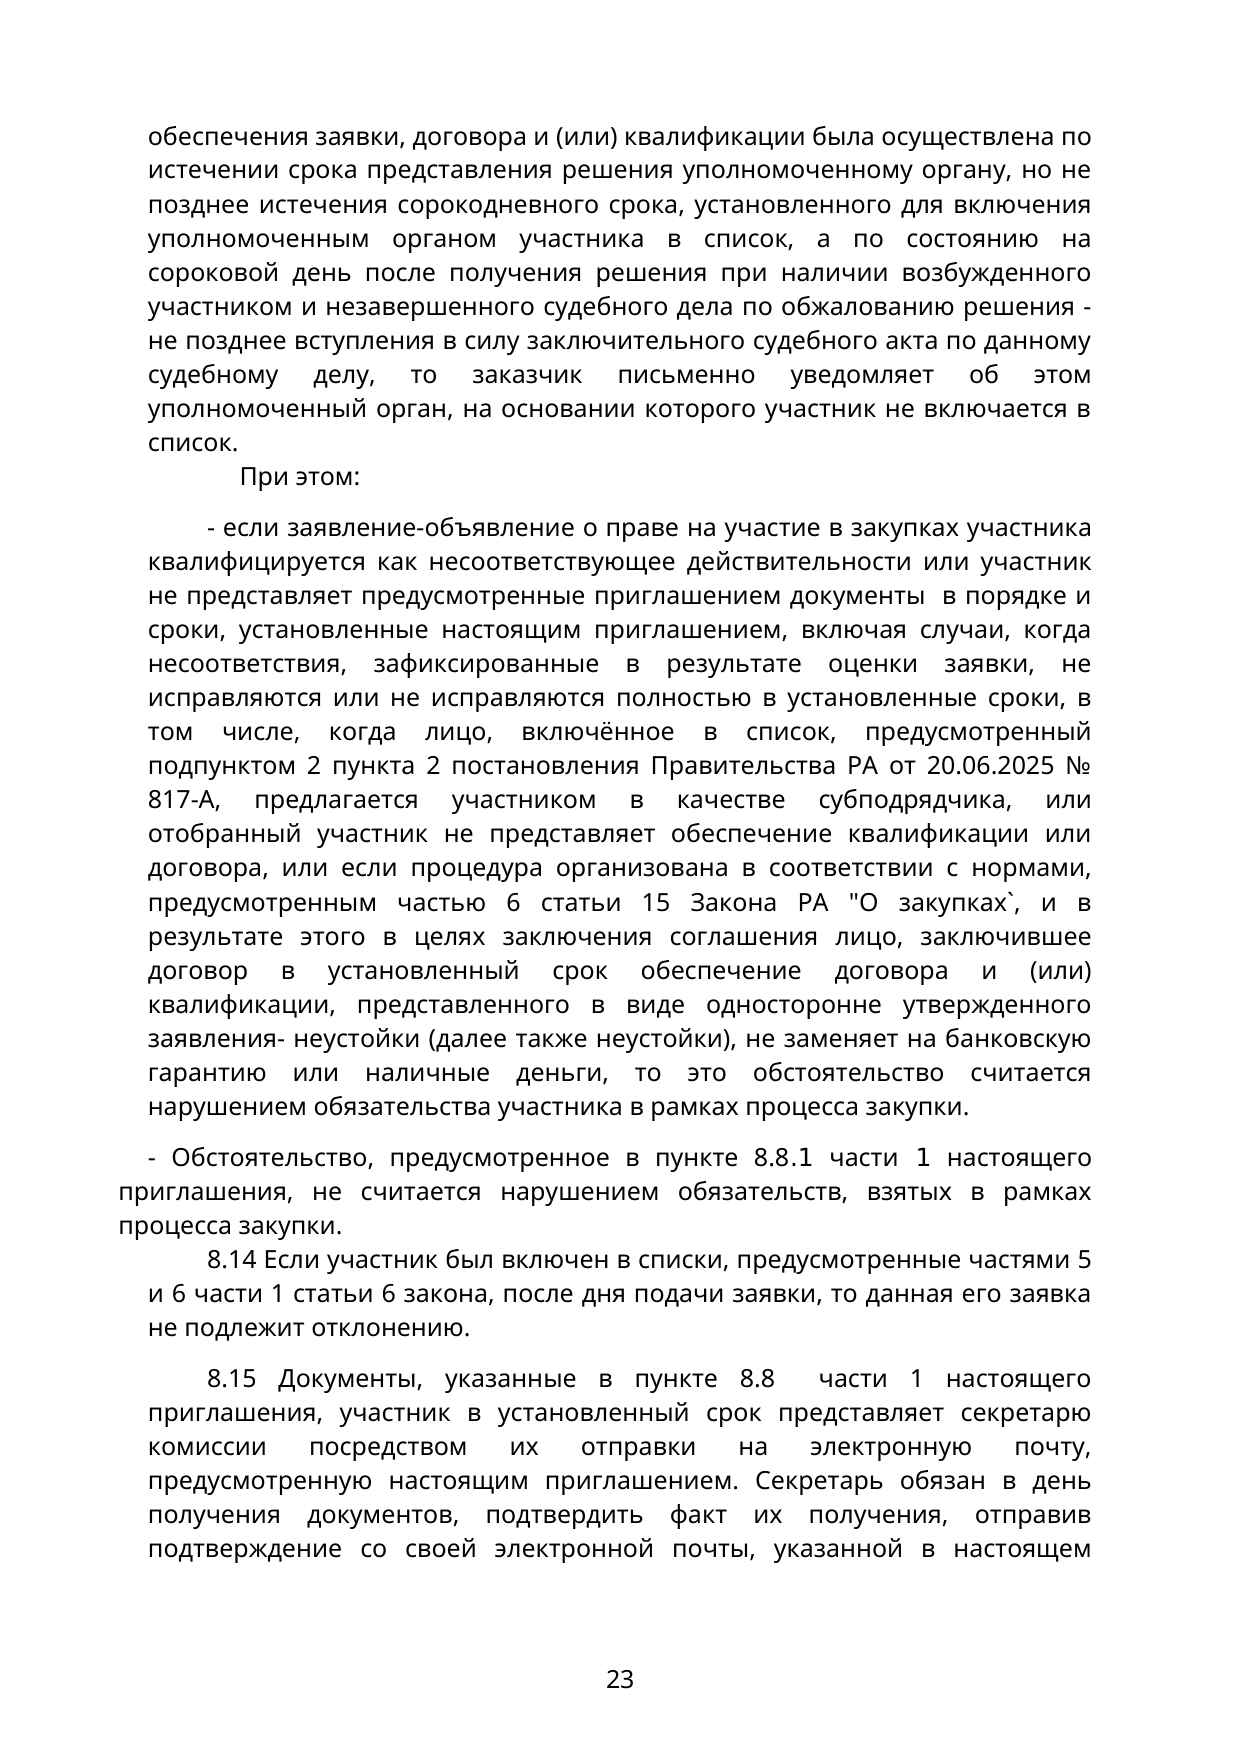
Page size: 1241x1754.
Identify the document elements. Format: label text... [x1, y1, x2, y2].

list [148, 118, 1092, 459]
text - если заявление-объявление о праве на участие в закупках участника квалифицируется как несоответствующее действительности или участник не представляет предусмотренные приглашением документы в порядке и сроки, установленные настоящим приглашением, включая случаи, когда несоответствия, зафиксированные в результате оценки заявки, не исправляются или не исправляются полностью в установленные сроки, в том числе, когда лицо, включённое в список, предусмотренный подпунктом 2 пункта 2 постановления Правительства РА от 20.06.2025 № 817-А, предлагается участником в качестве субподрядчика, или отобранный участник не представляет обеспечение квалификации или договора, или если процедура организована в соответствии с нормами, предусмотренным частью 6 статьи 15 Закона РА "О закупках`, и в результате этого в целях заключения соглашения лицо, заключившее договор в установленный срок обеспечение договора и (или) квалификации, представленного в виде односторонне утвержденного заявления- неустойки (далее также неустойки), не заменяет на банковскую гарантию или наличные деньги, то это обстоятельство считается нарушением обязательства участника в рамках процесса закупки. [148, 509, 1092, 1123]
text При этом: [148, 459, 1092, 493]
text - Обстоятельство, предусмотренное в пункте 8.8.1 части 1 настоящего приглашения, не считается нарушением обязательств, взятых в рамках процесса закупки. [118, 1139, 1092, 1241]
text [148, 1360, 1092, 1565]
text 8.14 Если участник был включен в списки, предусмотренные частями 5 и 6 части 1 статьи 6 закона, после дня подачи заявки, то данная его заявка не подлежит отклонению. [148, 1241, 1092, 1344]
